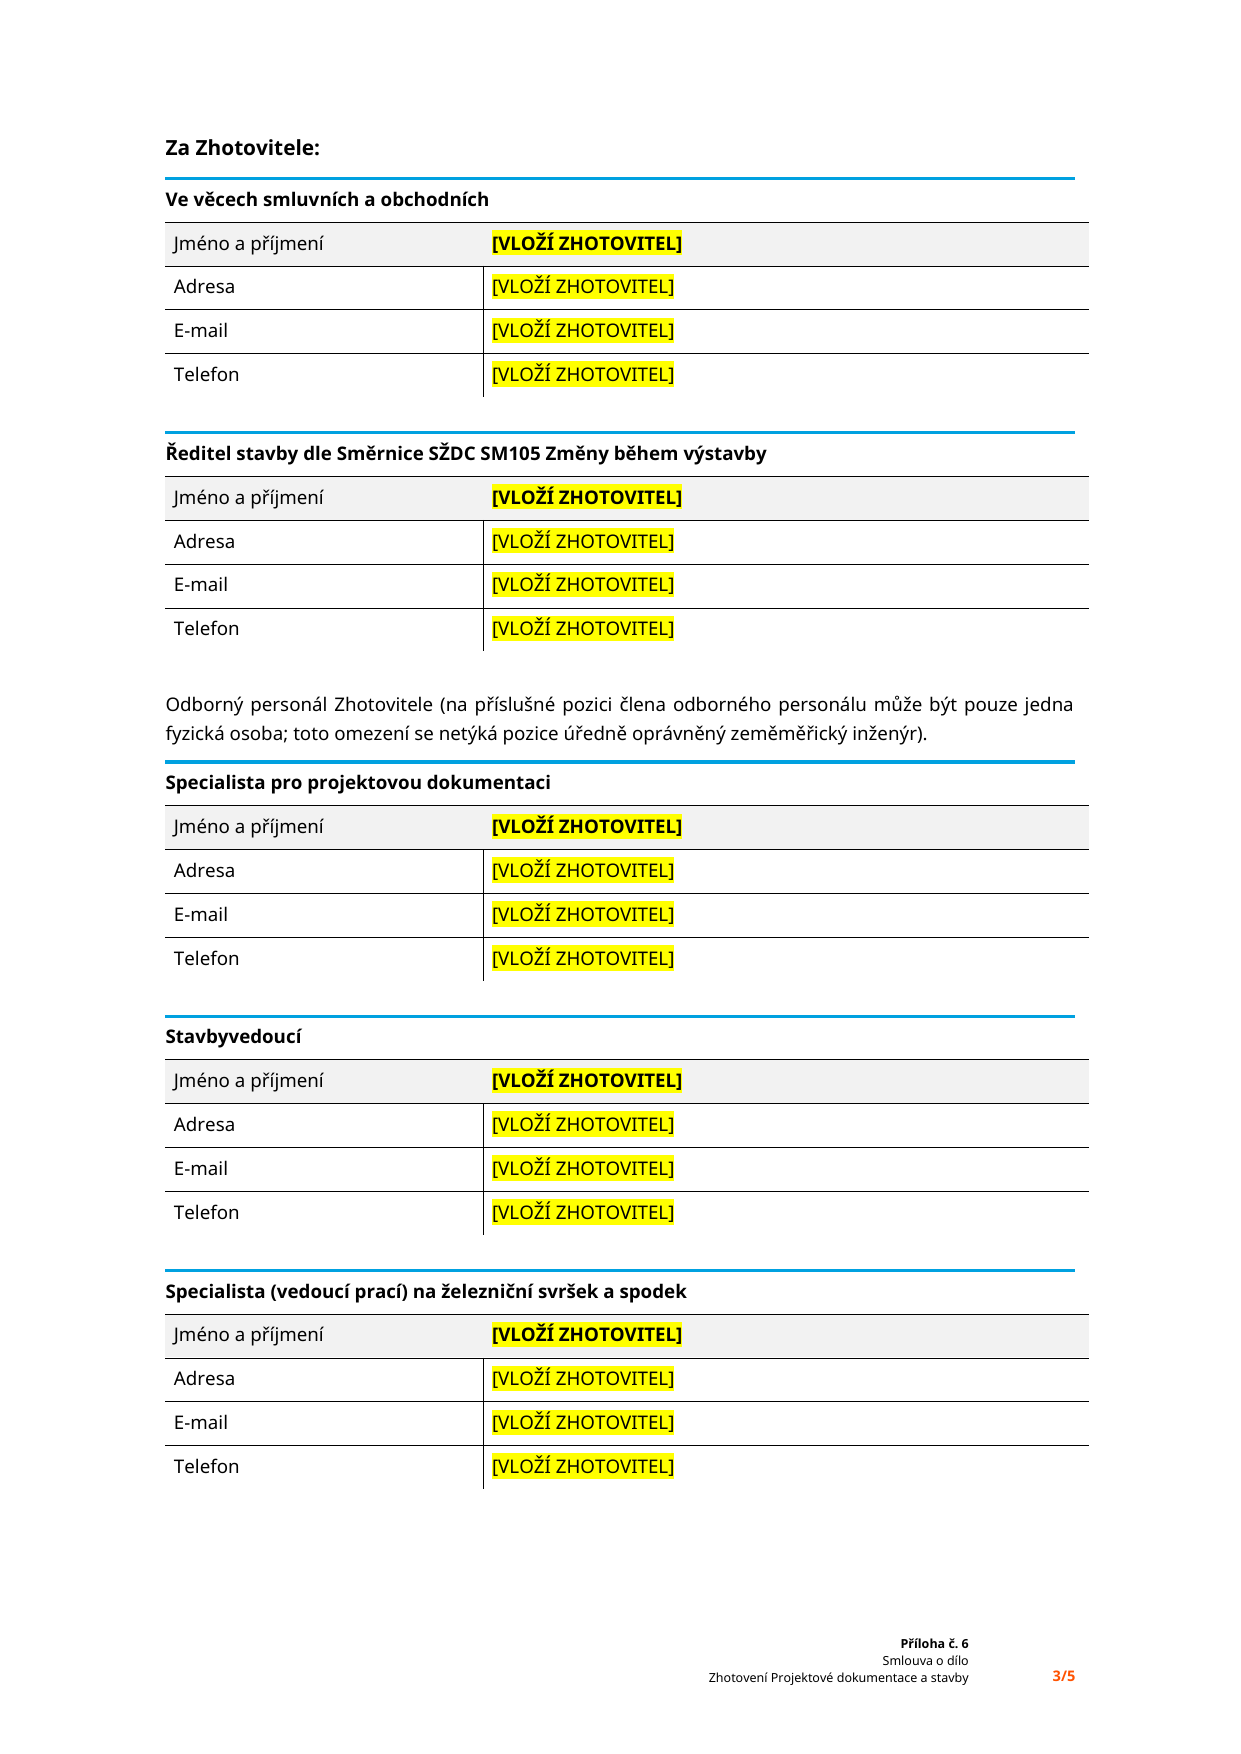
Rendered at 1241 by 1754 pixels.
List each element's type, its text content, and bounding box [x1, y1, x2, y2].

table_cell Telefon [165, 938, 483, 981]
table_cell E-mail [165, 565, 483, 607]
table_header Jméno a příjmení [165, 477, 484, 520]
table_cell E-mail [165, 1402, 483, 1445]
table_cell E-mail [165, 1148, 483, 1191]
table_cell E-mail [165, 894, 483, 937]
table_cell [VLOŽÍ ZHOTOVITEL] [484, 521, 1089, 563]
table_cell Telefon [165, 1192, 483, 1235]
table_header Jméno a příjmení [165, 1060, 484, 1103]
table_cell E-mail [165, 310, 483, 353]
table_cell [VLOŽÍ ZHOTOVITEL] [484, 1192, 1089, 1235]
table_cell [VLOŽÍ ZHOTOVITEL] [484, 565, 1089, 607]
table_cell Adresa [165, 850, 483, 893]
table_header [VLOŽÍ ZHOTOVITEL] [484, 1060, 1089, 1103]
table_cell [VLOŽÍ ZHOTOVITEL] [484, 1104, 1089, 1147]
table_cell [VLOŽÍ ZHOTOVITEL] [484, 1359, 1089, 1401]
text Ředitel stavby dle Směrnice SŽDC SM105 Změny během výstavby [165, 434, 1075, 466]
table_header Jméno a příjmení [165, 1315, 484, 1357]
text Odborný personál Zhotovitele (na příslušné pozici člena odborného personálu může být pouze jedna fyzická osoba; toto omezení se netýká pozice úředně oprávněný zeměměřický inženýr). [165, 692, 1075, 745]
table_header [VLOŽÍ ZHOTOVITEL] [484, 1315, 1089, 1357]
table_cell [VLOŽÍ ZHOTOVITEL] [484, 894, 1089, 937]
text Za Zhotovitele: [165, 133, 1075, 161]
table_cell Adresa [165, 1104, 483, 1147]
table_cell [VLOŽÍ ZHOTOVITEL] [484, 310, 1089, 353]
table_cell Adresa [165, 521, 483, 563]
table_cell Telefon [165, 1446, 483, 1489]
table_cell [VLOŽÍ ZHOTOVITEL] [484, 1446, 1089, 1489]
table_header [VLOŽÍ ZHOTOVITEL] [484, 477, 1089, 520]
text Ve věcech smluvních a obchodních [165, 180, 1075, 212]
text Stavbyvedoucí [165, 1018, 1075, 1049]
table_cell [VLOŽÍ ZHOTOVITEL] [484, 850, 1089, 893]
table_cell [VLOŽÍ ZHOTOVITEL] [484, 938, 1089, 981]
table_header Jméno a příjmení [165, 806, 484, 849]
table_cell [VLOŽÍ ZHOTOVITEL] [484, 609, 1089, 651]
table_cell [VLOŽÍ ZHOTOVITEL] [484, 354, 1089, 397]
text Specialista pro projektovou dokumentaci [165, 764, 1075, 795]
table_cell [VLOŽÍ ZHOTOVITEL] [484, 1402, 1089, 1445]
table_header [VLOŽÍ ZHOTOVITEL] [484, 223, 1089, 266]
table_header [VLOŽÍ ZHOTOVITEL] [484, 806, 1089, 849]
table_cell Adresa [165, 267, 483, 309]
table_cell [VLOŽÍ ZHOTOVITEL] [484, 267, 1089, 309]
table_cell Telefon [165, 609, 483, 651]
table_cell [VLOŽÍ ZHOTOVITEL] [484, 1148, 1089, 1191]
table_header Jméno a příjmení [165, 223, 484, 266]
table_cell Telefon [165, 354, 483, 397]
table_cell Adresa [165, 1359, 483, 1401]
text Specialista (vedoucí prací) na železniční svršek a spodek [165, 1272, 1075, 1303]
